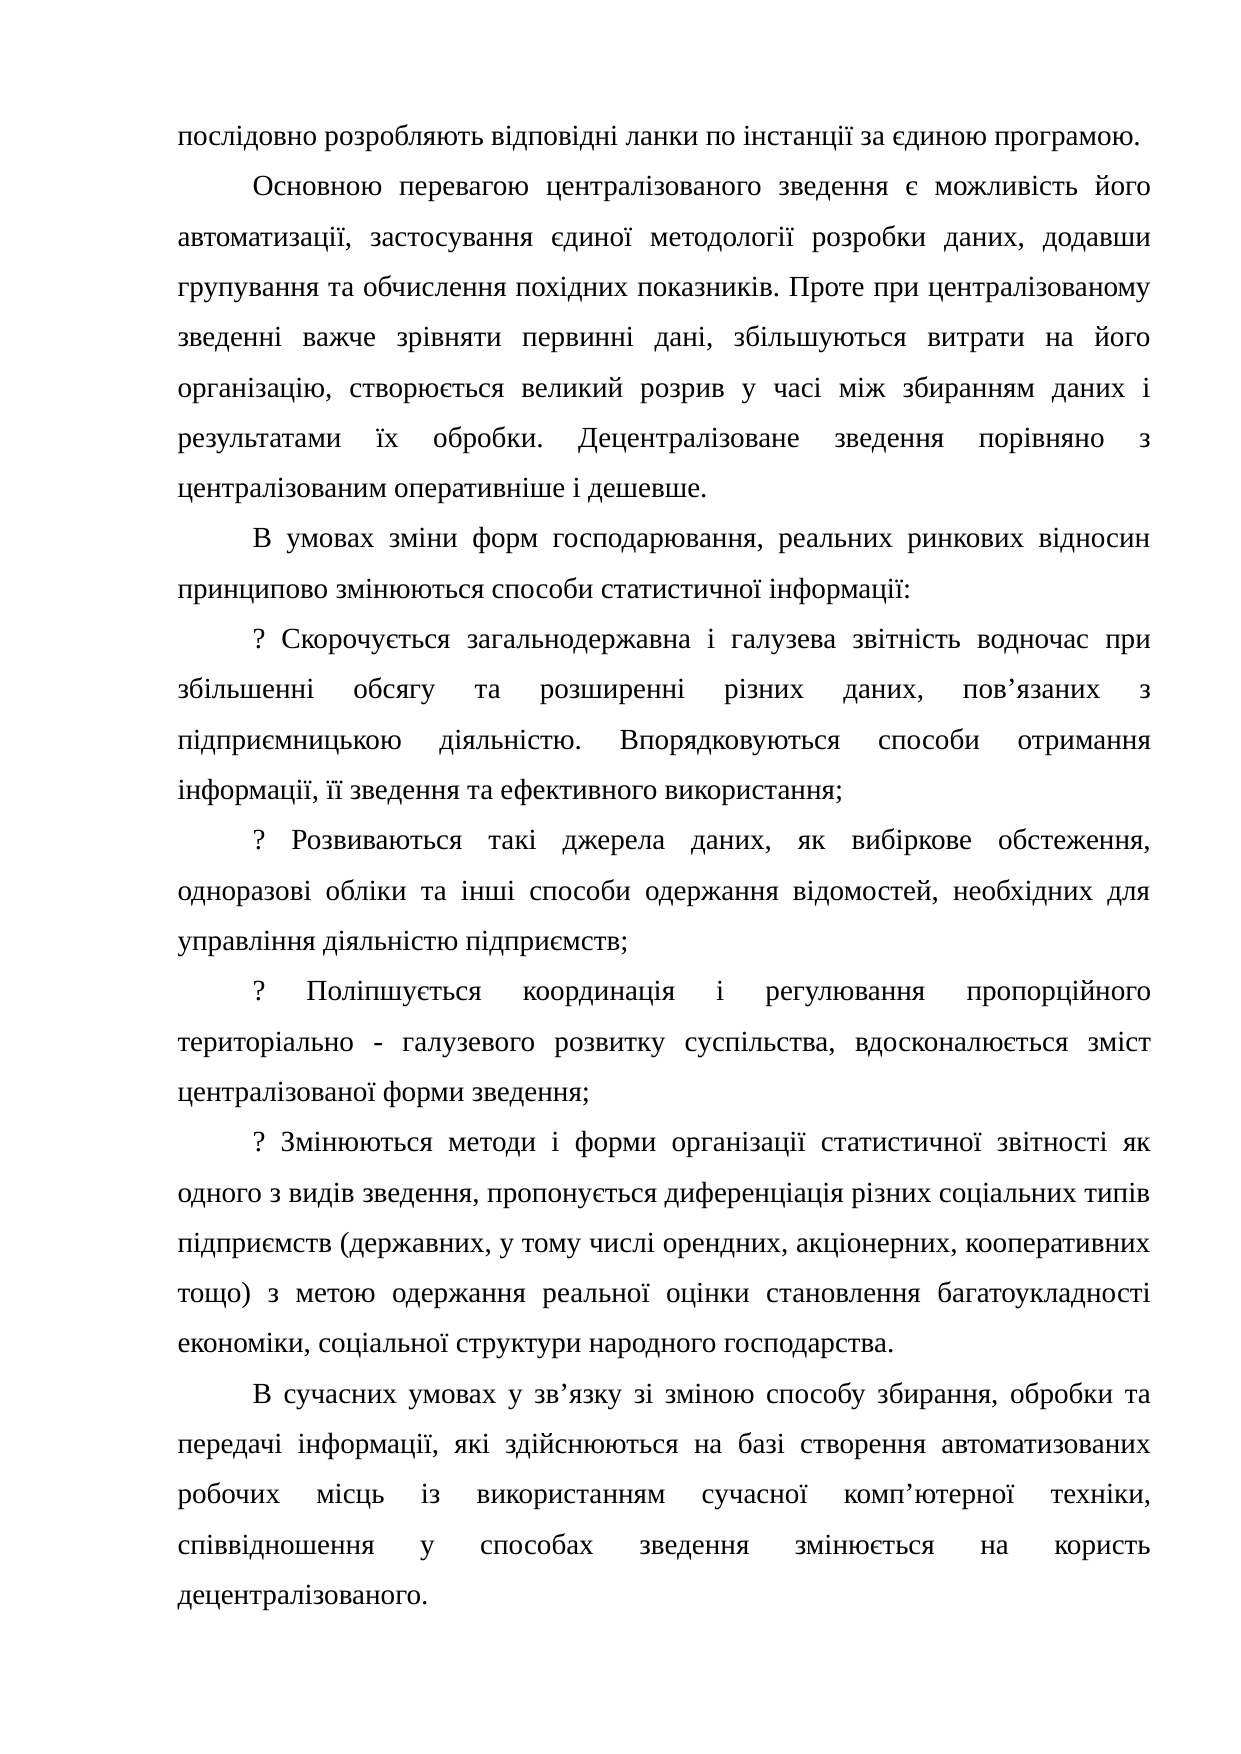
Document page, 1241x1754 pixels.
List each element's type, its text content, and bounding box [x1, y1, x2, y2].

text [177, 118, 1152, 152]
text ? Змінюються методи і форми організації статистичної звітності як одного з видів зведення, пропонується диференціація різних соціальних типів підприємств (державних, у тому числі орендних, акціонерних, кооперативних тощо) з метою одержання реальної оцінки становлення багатоукладності економіки, соціальної структури народного господарства. [177, 1124, 1152, 1359]
text ? Скорочується загальнодержавна і галузева звітність водночас при збільшенні обсягу та розширенні різних даних, пов’язаних з підприємницькою діяльністю. Впорядковуються способи отримання інформації, її зведення та ефективного використання; [177, 621, 1152, 806]
text Основною перевагою централізованого зведення є можливість його автоматизації, застосування єдиної методології розробки даних, додавши групування та обчислення похідних показників. Проте при централізованому зведенні важче зрівняти первинні дані, збільшуються витрати на його організацію, створюється великий розрив у часі між збиранням даних і результатами їх обробки. Децентралізоване зведення порівняно з централізованим оперативніше і дешевше. [177, 168, 1152, 504]
text В сучасних умовах у зв’язку зі зміною способу збирання, обробки та передачі інформації, які здійснюються на базі створення автоматизованих робочих місць із використанням сучасної комп’ютерної техніки, співвідношення у способах зведення змінюється на користь децентралізованого. [177, 1376, 1152, 1611]
text ? Розвиваються такі джерела даних, як вибіркове обстеження, одноразові обліки та інші способи одержання відомостей, необхідних для управління діяльністю підприємств; [177, 822, 1152, 957]
text В умовах зміни форм господарювання, реальних ринкових відносин принципово змінюються способи статистичної інформації: [177, 521, 1152, 604]
text ? Поліпшується координація і регулювання пропорційного територіально - галузевого розвитку суспільства, вдосконалюється зміст централізованої форми зведення; [177, 973, 1152, 1108]
